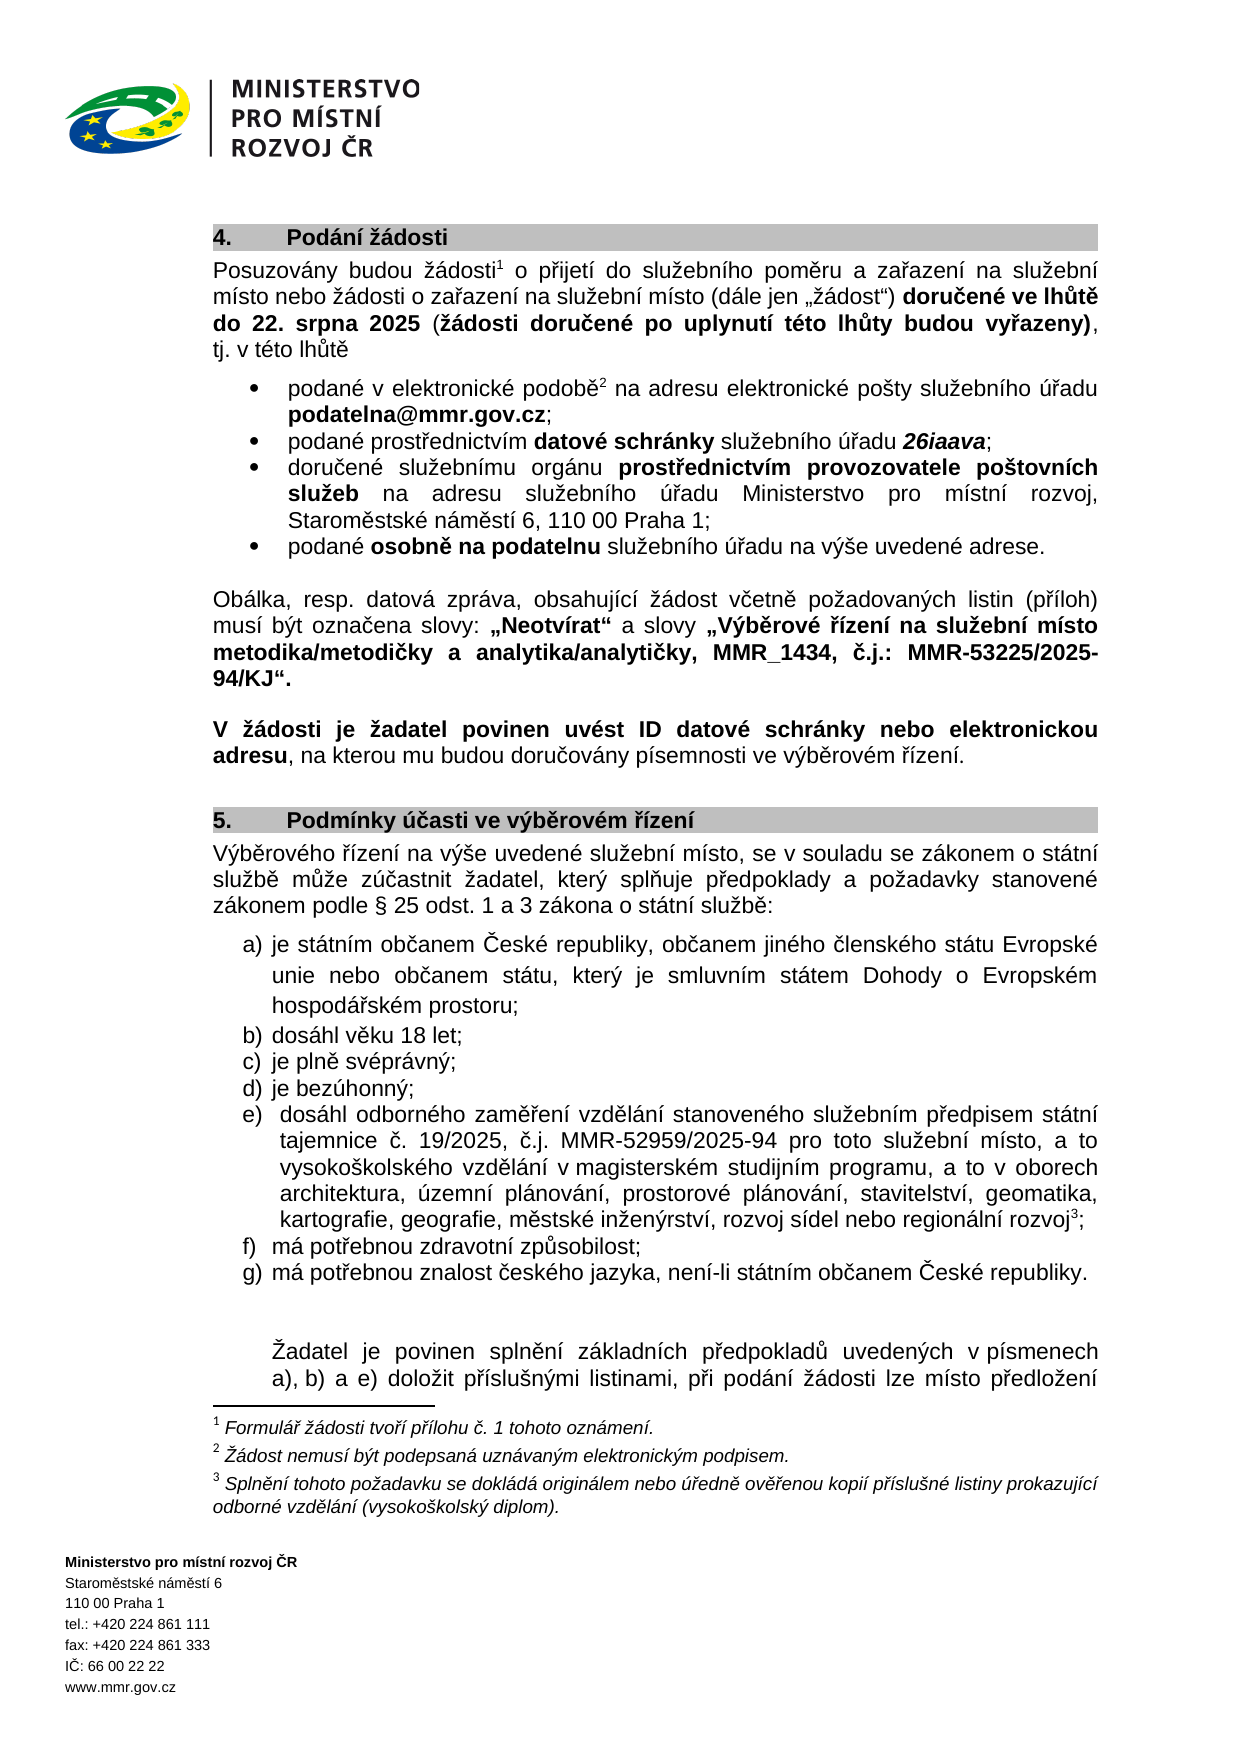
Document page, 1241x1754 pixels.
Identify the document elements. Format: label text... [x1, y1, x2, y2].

list doručené služebnímu orgánu prostřednictvím provozovatele poštovních služeb na adresu služebního úřadu Ministerstvo pro místní rozvoj, Staroměstské náměstí 6, 110 00 Praha 1; [250, 454, 1098, 533]
text V žádosti je žadatel povinen uvést ID datové schránky nebo elektronickou adresu, na kterou mu budou doručovány písemnosti ve výběrovém řízení. [213, 716, 1098, 770]
list dosáhl věku 18 let; [242, 1022, 1098, 1048]
subtitle 4. Podání žádosti [213, 224, 1098, 251]
subtitle 5. Podmínky účasti ve výběrovém řízení [213, 807, 1098, 833]
list je bezúhonný; [242, 1075, 1098, 1101]
list má potřebnou zdravotní způsobilost; [242, 1233, 1098, 1259]
list podané prostřednictvím datové schránky služebního úřadu 26iaava; [250, 428, 1098, 454]
text Posuzovány budou žádosti o přijetí do služebního poměru a zařazení na služební místo nebo žádosti o zařazení na služební místo (dále jen „žádost“) doručené ve lhůtě do 22. srpna 2025 (žádosti doručené po uplynutí této lhůty budou vyřazeny), tj. v této lhůtě [213, 257, 1098, 362]
text Výběrového řízení na výše uvedené služební místo, se v souladu se zákonem o státní službě může zúčastnit žadatel, který splňuje předpoklady a požadavky stanovené zákonem podle § 25 odst. 1 a 3 zákona o státní službě: [213, 840, 1098, 919]
list má potřebnou znalost českého jazyka, není-li státním občanem České republiky. [242, 1259, 1098, 1286]
list je státním občanem České republiky, občanem jiného členského státu Evropské unie nebo občanem státu, který je smluvním státem Dohody o Evropském hospodářském prostoru; [242, 931, 1098, 1018]
list podané v elektronické podobě na adresu elektronické pošty služebního úřadu podatelna@mmr.gov.cz; [250, 375, 1098, 428]
text Obálka, resp. datová zpráva, obsahující žádost včetně požadovaných listin (příloh) musí být označena slovy: „Neotvírat“ a slovy „Výběrové řízení na služební místo metodika/metodičky a analytika/analytičky, MMR_1434, č.j.: MMR-53225/2025-94/KJ“. [213, 586, 1098, 691]
picture [65, 79, 420, 157]
list podané osobně na podatelnu služebního úřadu na výše uvedené adrese. [250, 533, 1098, 559]
list je plně svéprávný; [242, 1048, 1098, 1075]
list dosáhl odborného zaměření vzdělání stanoveného služebním předpisem státní tajemnice č. 19/2025, č.j. MMR-52959/2025-94 pro toto služební místo, a to vysokoškolského vzdělání v magisterském studijním programu, a to v oborech architektura, územní plánování, prostorové plánování, stavitelství, geomatika, kartografie, geografie, městské inženýrství, rozvoj sídel nebo regionální rozvoj; [242, 1101, 1098, 1233]
